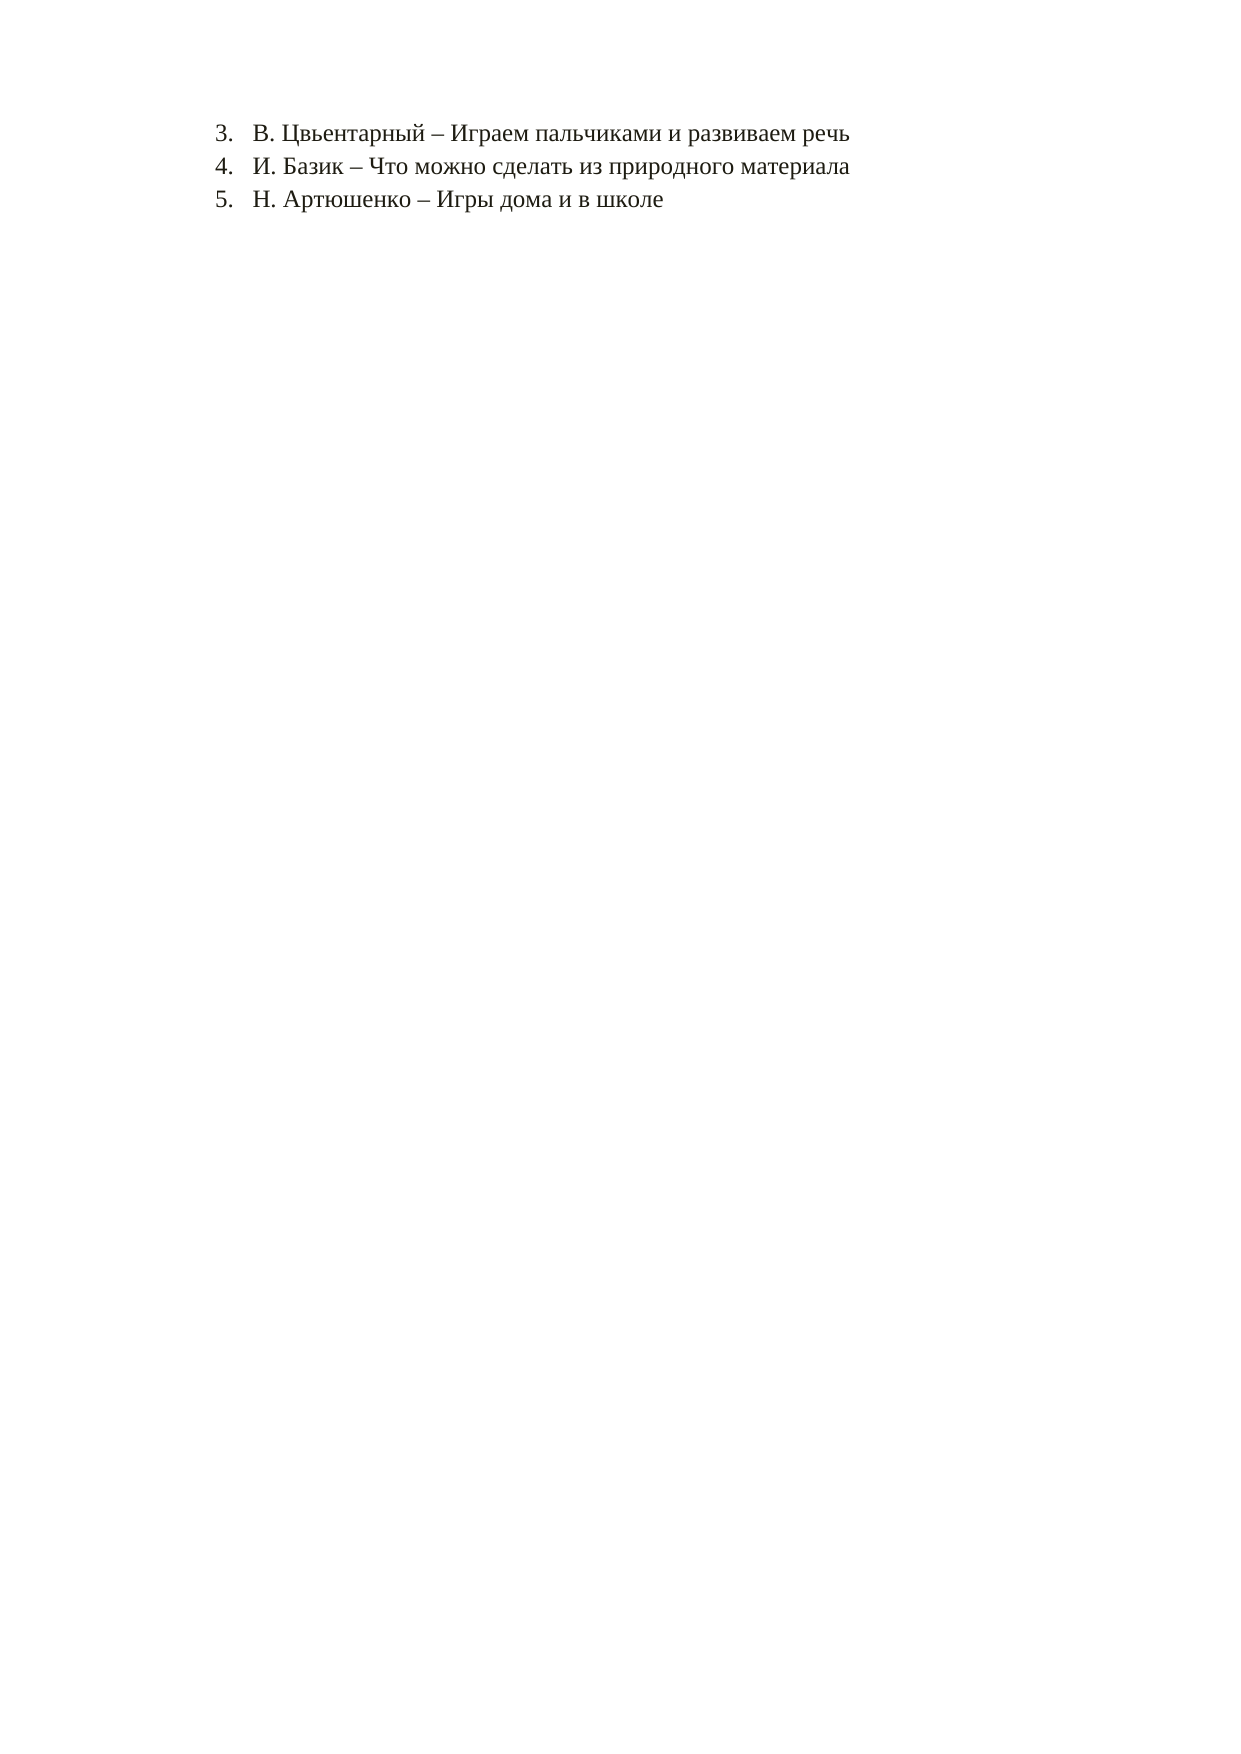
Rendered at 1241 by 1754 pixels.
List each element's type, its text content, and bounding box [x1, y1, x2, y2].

list В. Цвьентарный – Играем пальчиками и развиваем речь [215, 118, 1152, 147]
list И. Базик – Что можно сделать из природного материала [215, 151, 1152, 180]
list Н. Артюшенко – Игры дома и в школе [215, 184, 1152, 213]
